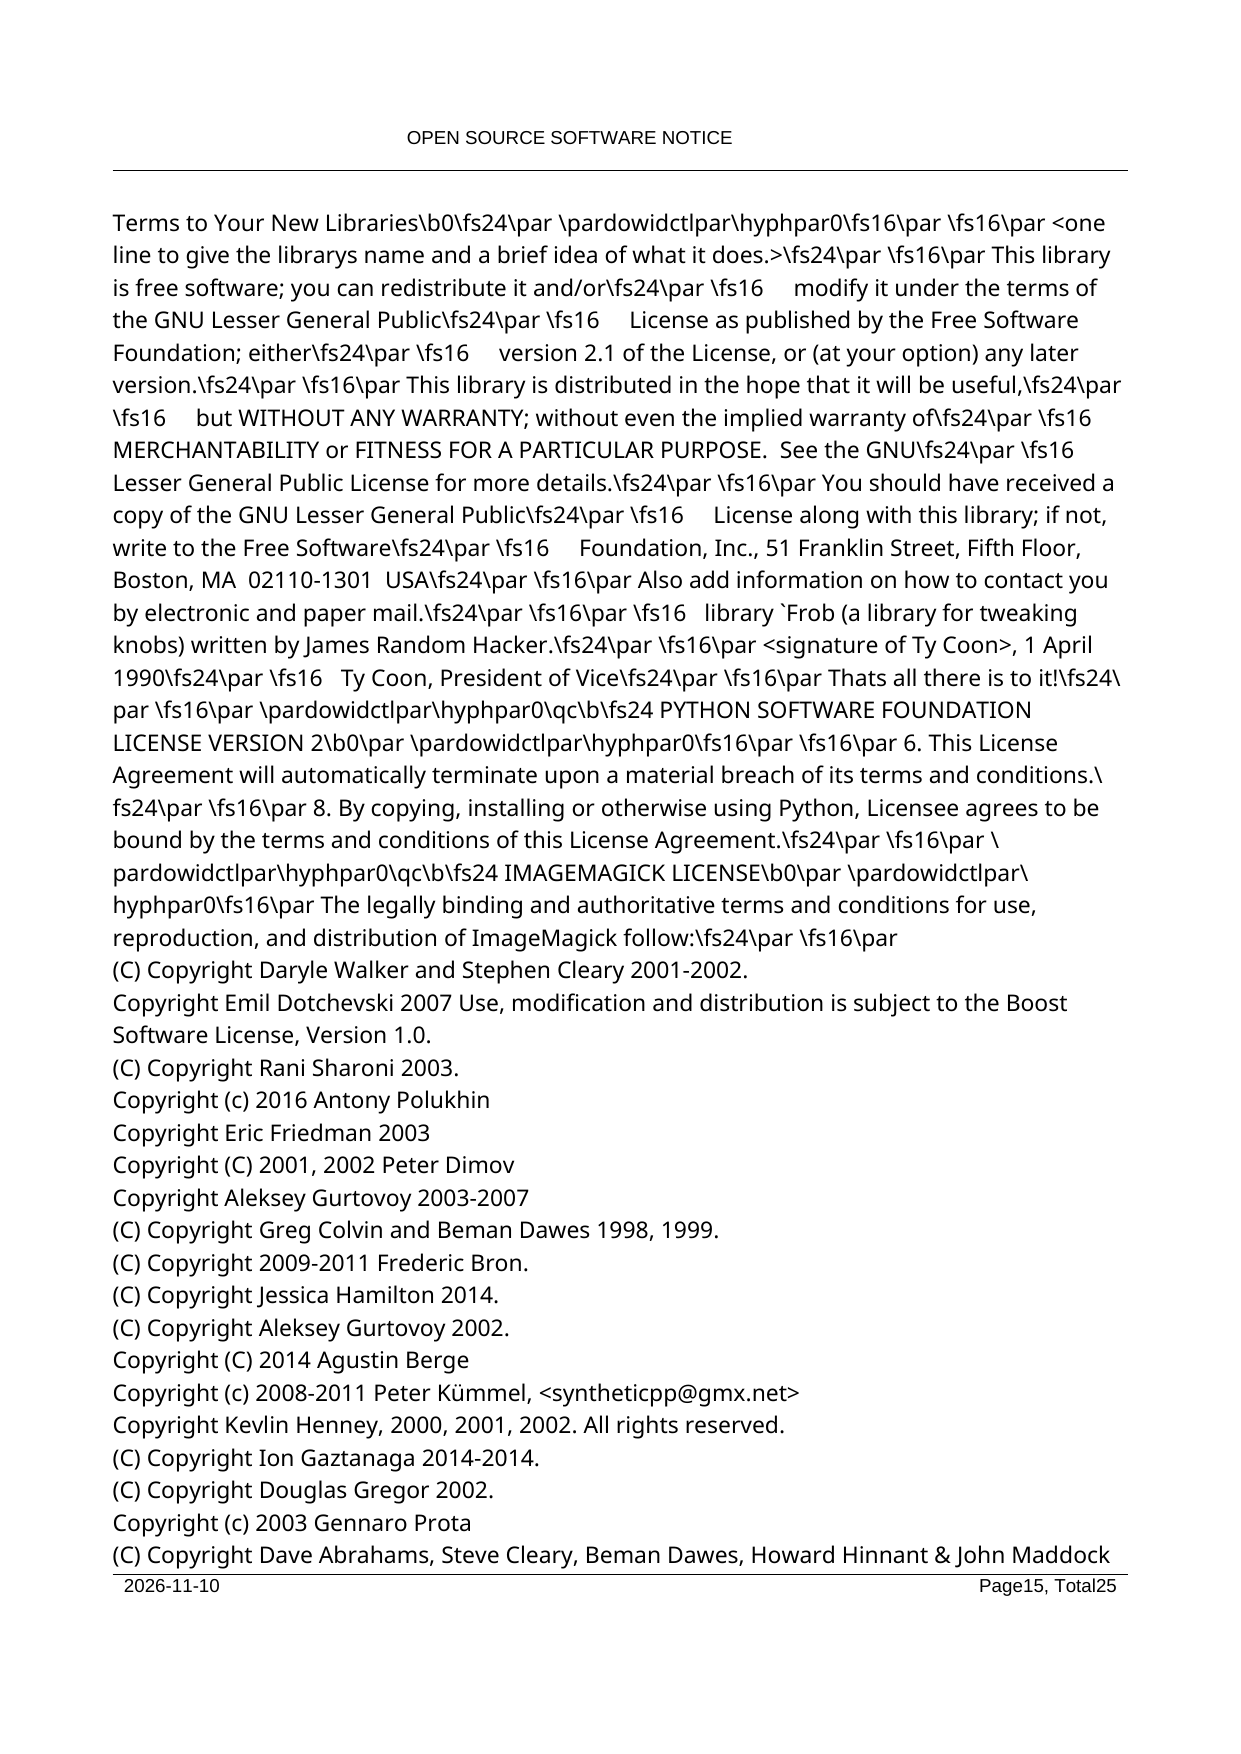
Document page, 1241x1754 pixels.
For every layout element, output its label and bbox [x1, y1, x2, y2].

text [112, 206, 1128, 1571]
